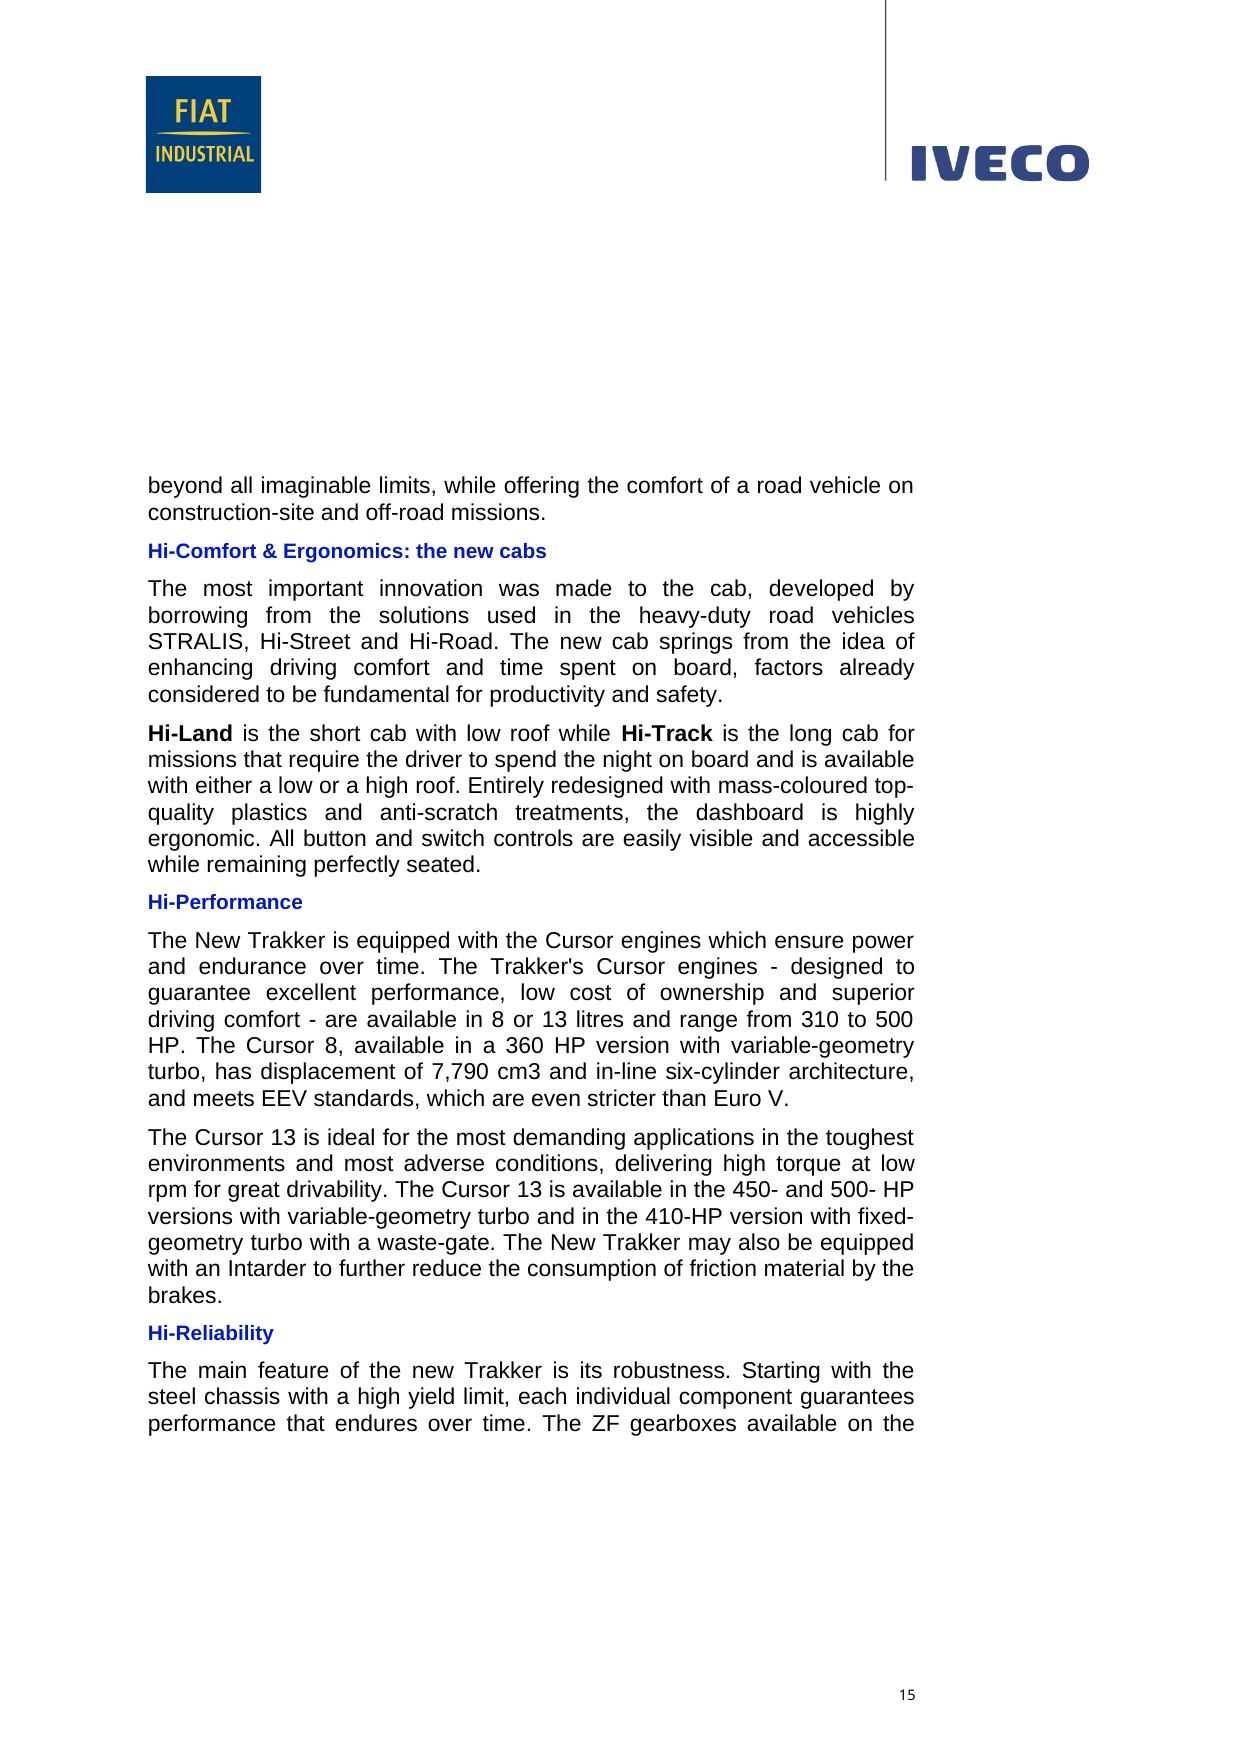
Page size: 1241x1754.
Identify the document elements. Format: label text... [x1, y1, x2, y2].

text The New Trakker is equipped with the Cursor engines which ensure power and endurance over time. The Trakker's Cursor engines - designed to guarantee excellent performance, low cost of ownership and superior driving comfort - are available in 8 or 13 litres and range from 310 to 500 HP. The Cursor 8, available in a 360 HP version with variable-geometry turbo, has displacement of 7,790 cm3 and in-line six-cylinder architecture, and meets EEV standards, which are even stricter than Euro V. [148, 927, 915, 1111]
text Hi-Land is the short cab with low roof while Hi-Track is the long cab for missions that require the driver to spend the night on board and is available with either a low or a high roof. Entirely redesigned with mass-coloured top-quality plastics and anti-scratch treatments, the dashboard is highly ergonomic. All button and switch controls are easily visible and accessible while remaining perfectly seated. [148, 719, 915, 878]
text Hi-Comfort & Ergonomics: the new cabs [148, 538, 915, 563]
text Hi-Reliability [148, 1321, 915, 1344]
text Hi-Performance [148, 890, 915, 914]
text The most important innovation was made to the cab, developed by borrowing from the solutions used in the heavy-duty road vehicles STRALIS, Hi-Street and Hi-Road. The new cab springs from the idea of enhancing driving comfort and time spent on board, factors already considered to be fundamental for productivity and safety. [148, 575, 915, 707]
text The Cursor 13 is ideal for the most demanding applications in the toughest environments and most adverse conditions, delivering high torque at low rpm for great drivability. The Cursor 13 is available in the 450- and 500- HP versions with variable-geometry turbo and in the 410-HP version with fixed-geometry turbo with a waste-gate. The New Trakker may also be equipped with an Intarder to further reduce the consumption of friction material by the brakes. [148, 1123, 915, 1308]
picture [687, 0, 1090, 182]
picture [145, 76, 262, 193]
